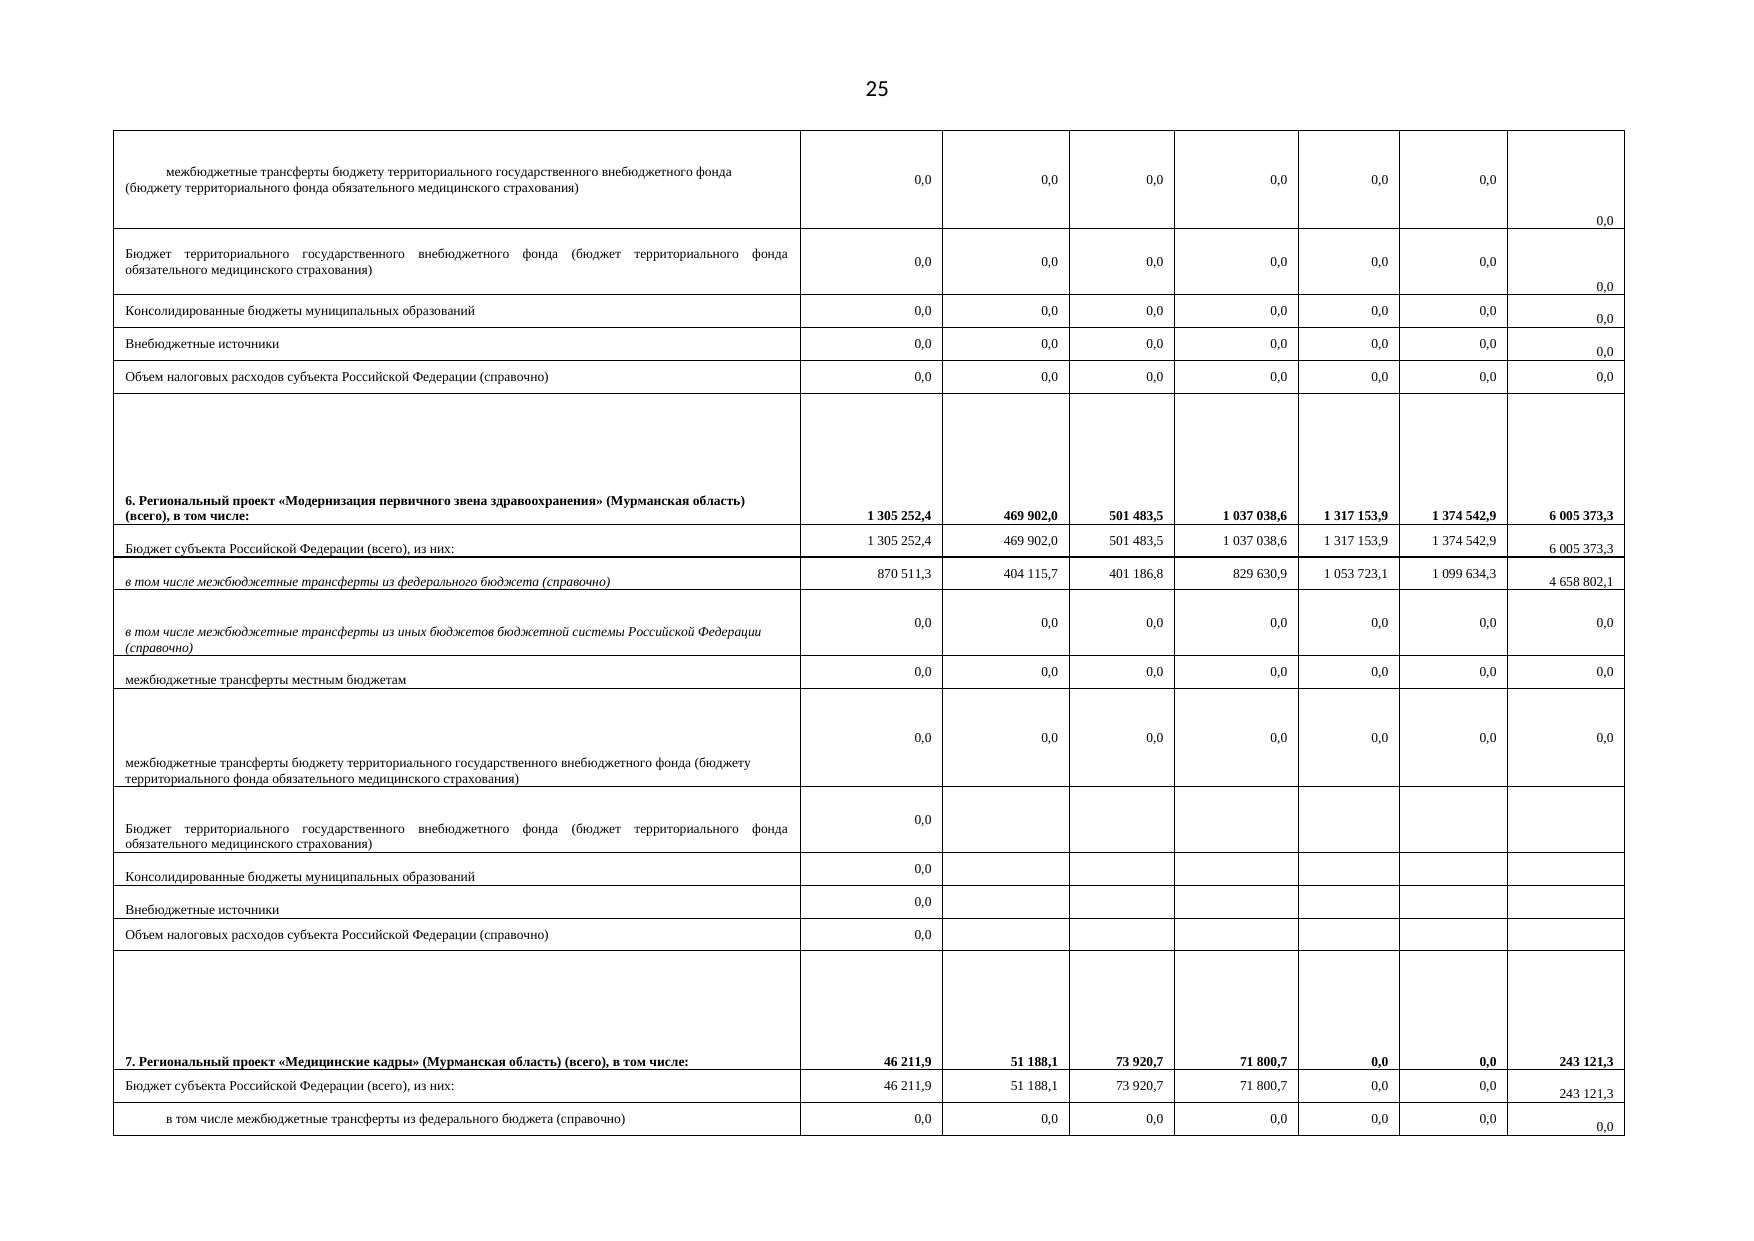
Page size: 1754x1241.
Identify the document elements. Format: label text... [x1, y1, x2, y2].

table_cell 0,0 [1508, 361, 1624, 392]
table_cell 0,0 [1070, 590, 1174, 655]
table_cell 0,0 [1508, 689, 1624, 786]
table_cell Консолидированные бюджеты муниципальных образований [114, 295, 800, 327]
table_cell 0,0 [1299, 951, 1399, 1069]
table_cell 51 188,1 [943, 1070, 1069, 1102]
table_cell 0,0 [1070, 229, 1174, 294]
table_cell 0,0 [1299, 1103, 1399, 1134]
table_cell 243 121,3 [1508, 1070, 1624, 1102]
table_cell межбюджетные трансферты местным бюджетам [114, 656, 800, 688]
table_cell 4 658 802,1 [1508, 558, 1624, 589]
table_cell 0,0 [943, 1103, 1069, 1134]
table_cell [943, 787, 1069, 852]
table_cell 0,0 [943, 229, 1069, 294]
table_cell 0,0 [801, 295, 942, 327]
table_cell [1299, 919, 1399, 950]
table_cell [1175, 853, 1298, 884]
table_cell 870 511,3 [801, 558, 942, 589]
table_cell 0,0 [1070, 361, 1174, 392]
table_cell 0,0 [1299, 1070, 1399, 1102]
table_cell 404 115,7 [943, 558, 1069, 589]
table_cell 0,0 [1299, 361, 1399, 392]
table_cell 469 902,0 [943, 525, 1069, 556]
table_cell [1070, 787, 1174, 852]
table_cell [1400, 919, 1507, 950]
table_cell Бюджет территориального государственного внебюджетного фонда (бюджет территориального фонда обязательного медицинского страхования) [114, 787, 800, 852]
table_cell 0,0 [801, 229, 942, 294]
table_cell 0,0 [1508, 131, 1624, 228]
table_cell 1 037 038,6 [1175, 394, 1298, 524]
table_cell 0,0 [943, 361, 1069, 392]
table_cell 1 037 038,6 [1175, 525, 1298, 556]
table_cell 0,0 [943, 689, 1069, 786]
table_cell 0,0 [1508, 590, 1624, 655]
table_cell [1070, 919, 1174, 950]
table_cell 0,0 [1400, 689, 1507, 786]
table_cell [1070, 886, 1174, 917]
table_cell 501 483,5 [1070, 525, 1174, 556]
table_cell 243 121,3 [1508, 951, 1624, 1069]
table_cell 0,0 [801, 361, 942, 392]
table_cell 0,0 [1400, 361, 1507, 392]
table_cell 0,0 [1070, 295, 1174, 327]
table_cell [943, 919, 1069, 950]
table_cell 0,0 [801, 590, 942, 655]
table_cell межбюджетные трансферты бюджету территориального государственного внебюджетного фонда (бюджету территориального фонда обязательного медицинского страхования) [114, 689, 800, 786]
table_cell 0,0 [1175, 689, 1298, 786]
table_cell 1 305 252,4 [801, 394, 942, 524]
table_cell 1 374 542,9 [1400, 394, 1507, 524]
table_cell межбюджетные трансферты бюджету территориального государственного внебюджетного фонда (бюджету территориального фонда обязательного медицинского страхования) [114, 131, 800, 228]
table_cell 6 005 373,3 [1508, 394, 1624, 524]
table_cell 0,0 [1070, 1103, 1174, 1134]
table_cell [943, 886, 1069, 917]
table_cell 0,0 [1400, 295, 1507, 327]
table_cell 73 920,7 [1070, 1070, 1174, 1102]
table_cell 0,0 [801, 787, 942, 852]
table_cell [1400, 853, 1507, 884]
table_cell Объем налоговых расходов субъекта Российской Федерации (справочно) [114, 361, 800, 392]
table_cell 46 211,9 [801, 951, 942, 1069]
table_cell 1 053 723,1 [1299, 558, 1399, 589]
table_cell 0,0 [1175, 590, 1298, 655]
table_cell 1 305 252,4 [801, 525, 942, 556]
table_cell 71 800,7 [1175, 951, 1298, 1069]
table_cell [943, 853, 1069, 884]
table_cell 73 920,7 [1070, 951, 1174, 1069]
table_cell 0,0 [801, 853, 942, 884]
table_cell 0,0 [1175, 328, 1298, 359]
table_cell 0,0 [1508, 328, 1624, 359]
table_cell 0,0 [1299, 229, 1399, 294]
table_cell Консолидированные бюджеты муниципальных образований [114, 853, 800, 884]
table_cell в том числе межбюджетные трансферты из федерального бюджета (справочно) [114, 558, 800, 589]
table_cell 0,0 [1070, 328, 1174, 359]
table_cell Бюджет субъекта Российской Федерации (всего), из них: [114, 1070, 800, 1102]
table_cell 0,0 [1508, 656, 1624, 688]
table_cell 0,0 [943, 590, 1069, 655]
table_cell 7. Региональный проект «Медицинские кадры» (Мурманская область) (всего), в том числе: [114, 951, 800, 1069]
table_cell [1070, 853, 1174, 884]
table_cell 0,0 [943, 328, 1069, 359]
table_cell 0,0 [801, 131, 942, 228]
table_cell 0,0 [1070, 656, 1174, 688]
table_cell [1299, 853, 1399, 884]
table_cell [1175, 886, 1298, 917]
table_cell 0,0 [801, 919, 942, 950]
table_cell 0,0 [943, 656, 1069, 688]
table_cell 0,0 [1400, 328, 1507, 359]
table_cell 0,0 [801, 328, 942, 359]
table_cell 0,0 [1175, 361, 1298, 392]
table_cell в том числе межбюджетные трансферты из федерального бюджета (справочно) [114, 1103, 800, 1134]
table_cell 0,0 [801, 886, 942, 917]
table_cell [1299, 886, 1399, 917]
table_cell [1299, 787, 1399, 852]
table_cell 501 483,5 [1070, 394, 1174, 524]
table_cell 0,0 [1400, 1103, 1507, 1134]
table_cell 0,0 [1175, 656, 1298, 688]
table_cell [1175, 787, 1298, 852]
table_cell [1400, 886, 1507, 917]
table_cell [1175, 919, 1298, 950]
table_cell 1 374 542,9 [1400, 525, 1507, 556]
table_cell 0,0 [1508, 295, 1624, 327]
table_cell 0,0 [801, 1103, 942, 1134]
table_cell 0,0 [1400, 590, 1507, 655]
table_cell 0,0 [801, 656, 942, 688]
table_cell 0,0 [1400, 1070, 1507, 1102]
table_cell [1400, 787, 1507, 852]
table_cell 0,0 [1299, 590, 1399, 655]
table_cell 0,0 [1400, 229, 1507, 294]
table_cell 829 630,9 [1175, 558, 1298, 589]
table_cell 0,0 [1508, 229, 1624, 294]
table_cell 0,0 [1175, 229, 1298, 294]
table_cell Бюджет территориального государственного внебюджетного фонда (бюджет территориального фонда обязательного медицинского страхования) [114, 229, 800, 294]
table_cell Бюджет субъекта Российской Федерации (всего), из них: [114, 525, 800, 556]
table_cell 1 317 153,9 [1299, 525, 1399, 556]
table_cell 0,0 [1400, 656, 1507, 688]
table_cell 6. Региональный проект «Модернизация первичного звена здравоохранения» (Мурманская область) (всего), в том числе: [114, 394, 800, 524]
table_cell [1508, 853, 1624, 884]
table_cell 1 099 634,3 [1400, 558, 1507, 589]
table_cell 0,0 [1299, 295, 1399, 327]
table_cell 0,0 [943, 295, 1069, 327]
table_cell 0,0 [1175, 1103, 1298, 1134]
table_cell 469 902,0 [943, 394, 1069, 524]
table_cell 0,0 [1070, 131, 1174, 228]
table_cell 0,0 [1508, 1103, 1624, 1134]
table_cell 0,0 [1400, 951, 1507, 1069]
table_cell 6 005 373,3 [1508, 525, 1624, 556]
table_cell 71 800,7 [1175, 1070, 1298, 1102]
table_cell 0,0 [943, 131, 1069, 228]
table_cell 0,0 [1299, 689, 1399, 786]
table_cell 0,0 [1299, 131, 1399, 228]
table_cell [1508, 787, 1624, 852]
table_cell 0,0 [1070, 689, 1174, 786]
table_cell 0,0 [1400, 131, 1507, 228]
table_cell 0,0 [1299, 656, 1399, 688]
table_cell в том числе межбюджетные трансферты из иных бюджетов бюджетной системы Российской Федерации (справочно) [114, 590, 800, 655]
table_cell 0,0 [1175, 131, 1298, 228]
table_cell [1508, 919, 1624, 950]
table_cell Внебюджетные источники [114, 886, 800, 917]
table_cell 0,0 [1299, 328, 1399, 359]
table_cell 1 317 153,9 [1299, 394, 1399, 524]
table_cell 0,0 [801, 689, 942, 786]
table_cell 46 211,9 [801, 1070, 942, 1102]
table_cell Внебюджетные источники [114, 328, 800, 359]
table_cell 0,0 [1175, 295, 1298, 327]
table_cell Объем налоговых расходов субъекта Российской Федерации (справочно) [114, 919, 800, 950]
table_cell 401 186,8 [1070, 558, 1174, 589]
table_cell [1508, 886, 1624, 917]
table_cell 51 188,1 [943, 951, 1069, 1069]
